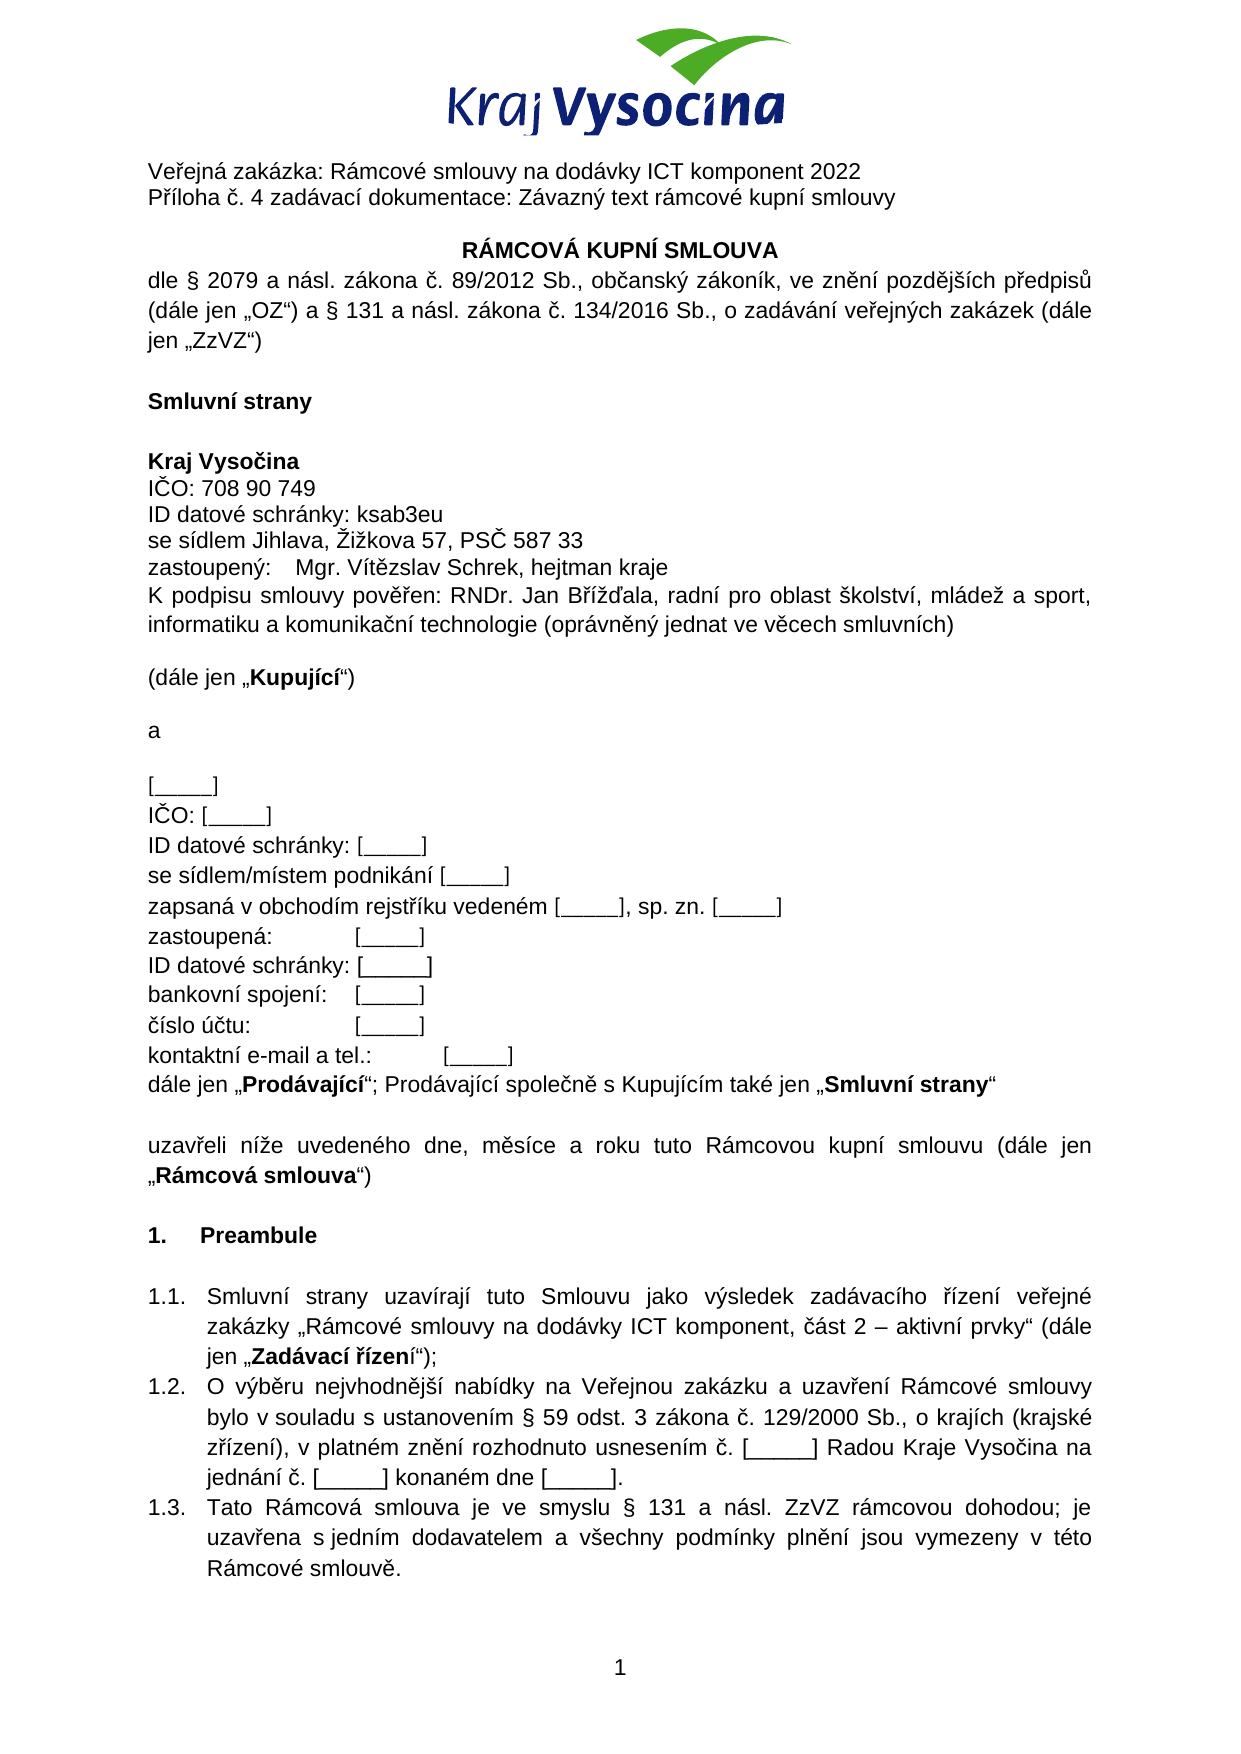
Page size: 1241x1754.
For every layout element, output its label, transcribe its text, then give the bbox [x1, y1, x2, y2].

text zastoupená: [148, 922, 1093, 950]
list Tato Rámcová smlouva je ve smyslu § 131 a násl. ZzVZ rámcovou dohodou; je uzavřena s jedním dodavatelem a všechny podmínky plnění jsou vymezeny v této Rámcové smlouvě. [148, 1494, 1093, 1581]
text zastoupený: Mgr. Vítězslav Schrek, hejtman kraje [148, 554, 1093, 580]
list Preambule [148, 1222, 1093, 1249]
text dále jen „Prodávající“; Prodávající společně s Kupujícím také jen „Smluvní strany“ [148, 1071, 1093, 1098]
text uzavřeli níže uvedeného dne, měsíce a roku tuto Rámcovou kupní smlouvu (dále jen „Rámcová smlouva“) [148, 1132, 1093, 1188]
text (dále jen „Kupující“) [148, 664, 1093, 690]
list Smluvní strany uzavírají tuto Smlouvu jako výsledek zadávacího řízení veřejné zakázky „Rámcové smlouvy na dodávky ICT komponent, část 2 – aktivní prvky“ (dále jen „Zadávací řízení“); [148, 1283, 1093, 1369]
text RÁMCOVÁ KUPNÍ SMLOUVA [148, 237, 1093, 263]
text ID datové schránky: [148, 831, 1093, 859]
text kontaktní e-mail a tel.: [148, 1041, 1093, 1069]
text K podpisu smlouvy pověřen: RNDr. Jan Břížďala, radní pro oblast školství, mládež a sport, informatiku a komunikační technologie (oprávněný jednat ve věcech smluvních) [148, 582, 1093, 637]
text zapsaná v obchodím rejstříku vedeném , sp. zn. [148, 892, 1093, 920]
text ID datové schránky: ksab3eu [148, 501, 1093, 527]
list O výběru nejvhodnější nabídky na Veřejnou zakázku a uzavření Rámcové smlouvy bylo v souladu s ustanovením § 59 odst. 3 zákona č. 129/2000 Sb., o krajích (krajské zřízení), v platném znění rozhodnuto usnesením č. [_____] Radou Kraje Vysočina na jednání č. [_____] konaném dne [_____]. [148, 1373, 1093, 1490]
text bankovní spojení: [148, 981, 1093, 1009]
text se sídlem/místem podnikání [148, 862, 1093, 889]
text ID datové schránky: [_____] [148, 952, 1093, 978]
text Kraj Vysočina [148, 448, 1093, 475]
text dle § 2079 a násl. zákona č. 89/2012 Sb., občanský zákoník, ve znění pozdějších předpisů (dále jen „OZ“) a § 131 a násl. zákona č. 134/2016 Sb., o zadávání veřejných zakázek (dále jen „ZzVZ“) [148, 267, 1093, 354]
text Smluvní strany [148, 388, 1093, 414]
text se sídlem Jihlava, Žižkova 57, PSČ 587 33 [148, 527, 1093, 554]
text číslo účtu: [148, 1011, 1093, 1039]
text IČO: [148, 801, 1093, 829]
text a [148, 717, 1093, 744]
text IČO: 708 90 749 [148, 475, 1093, 501]
